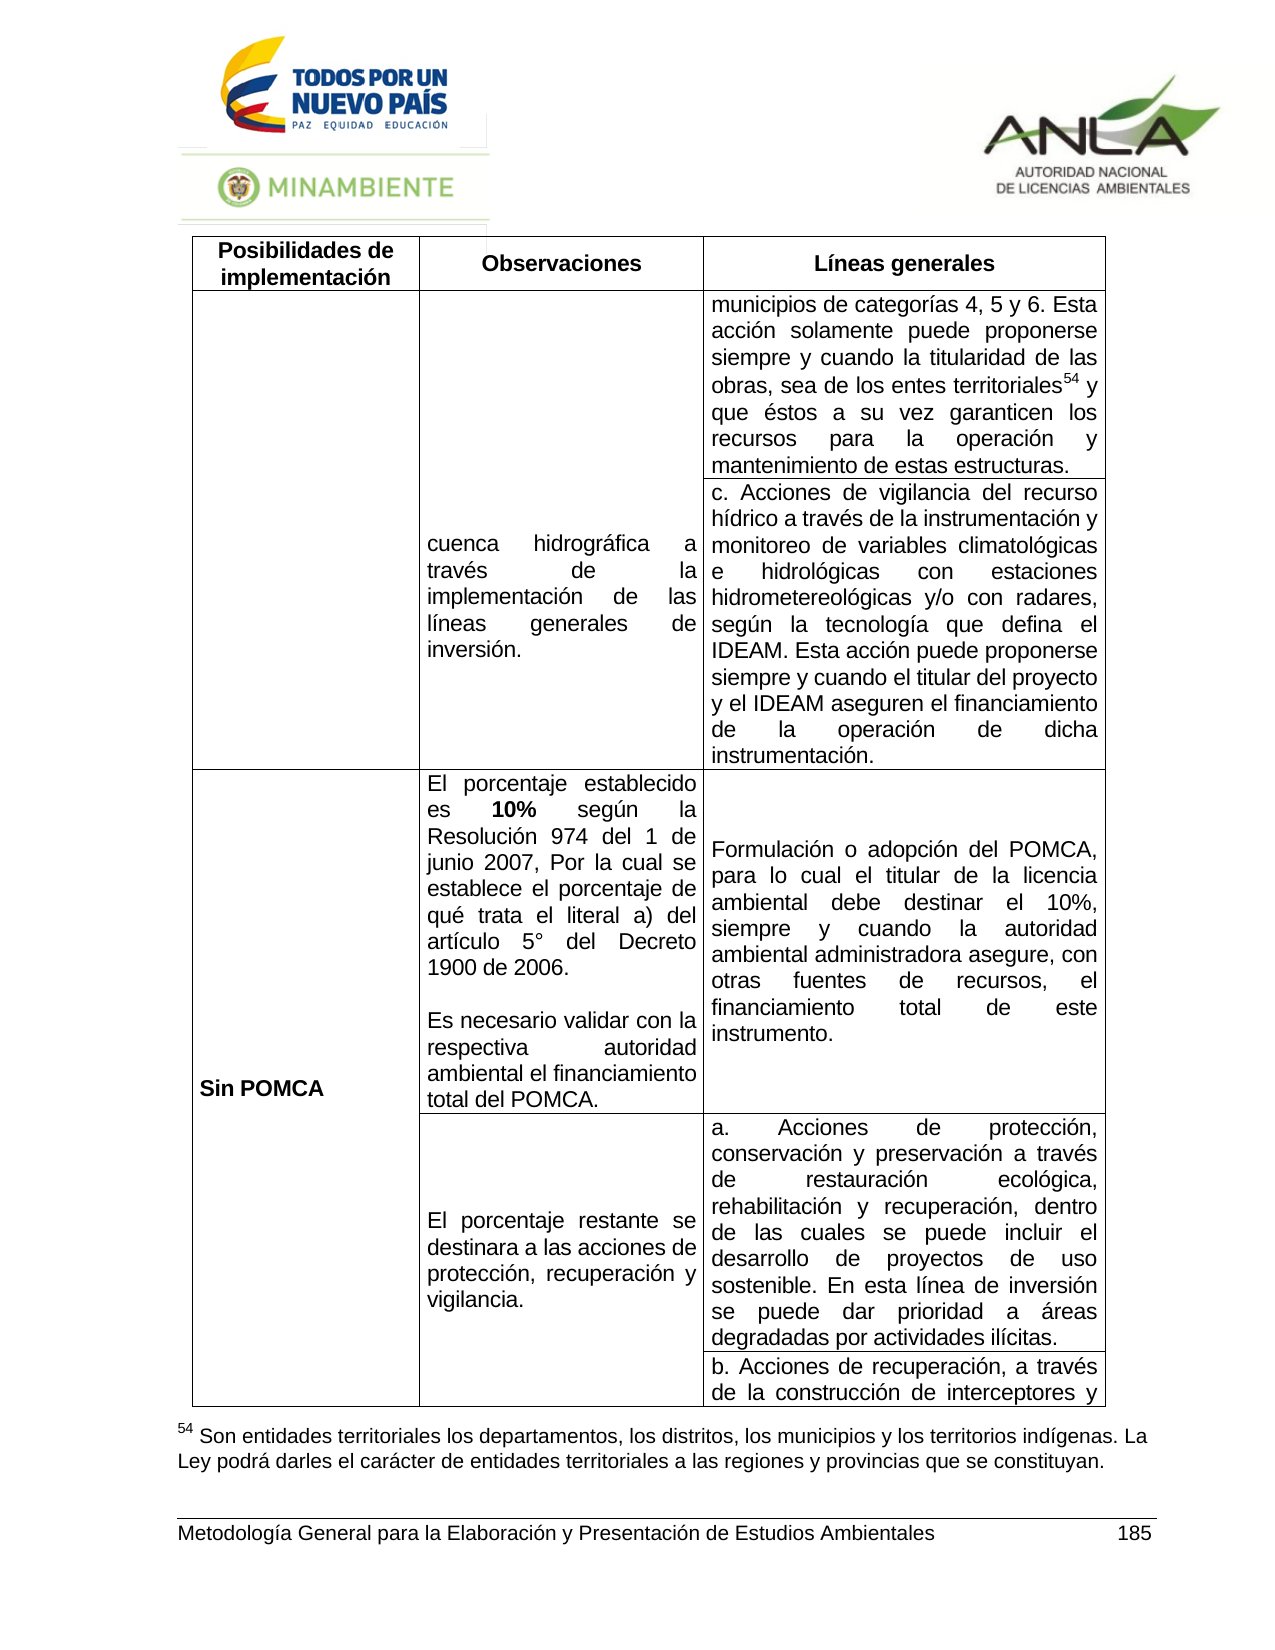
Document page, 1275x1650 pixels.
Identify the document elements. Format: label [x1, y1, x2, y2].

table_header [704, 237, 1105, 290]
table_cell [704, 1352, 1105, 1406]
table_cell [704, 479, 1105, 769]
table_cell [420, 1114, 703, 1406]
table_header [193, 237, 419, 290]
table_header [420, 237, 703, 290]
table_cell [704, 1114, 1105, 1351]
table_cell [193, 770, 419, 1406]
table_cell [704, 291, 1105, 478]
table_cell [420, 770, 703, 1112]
picture [915, 61, 1275, 216]
picture [178, 26, 493, 254]
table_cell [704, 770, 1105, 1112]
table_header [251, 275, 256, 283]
